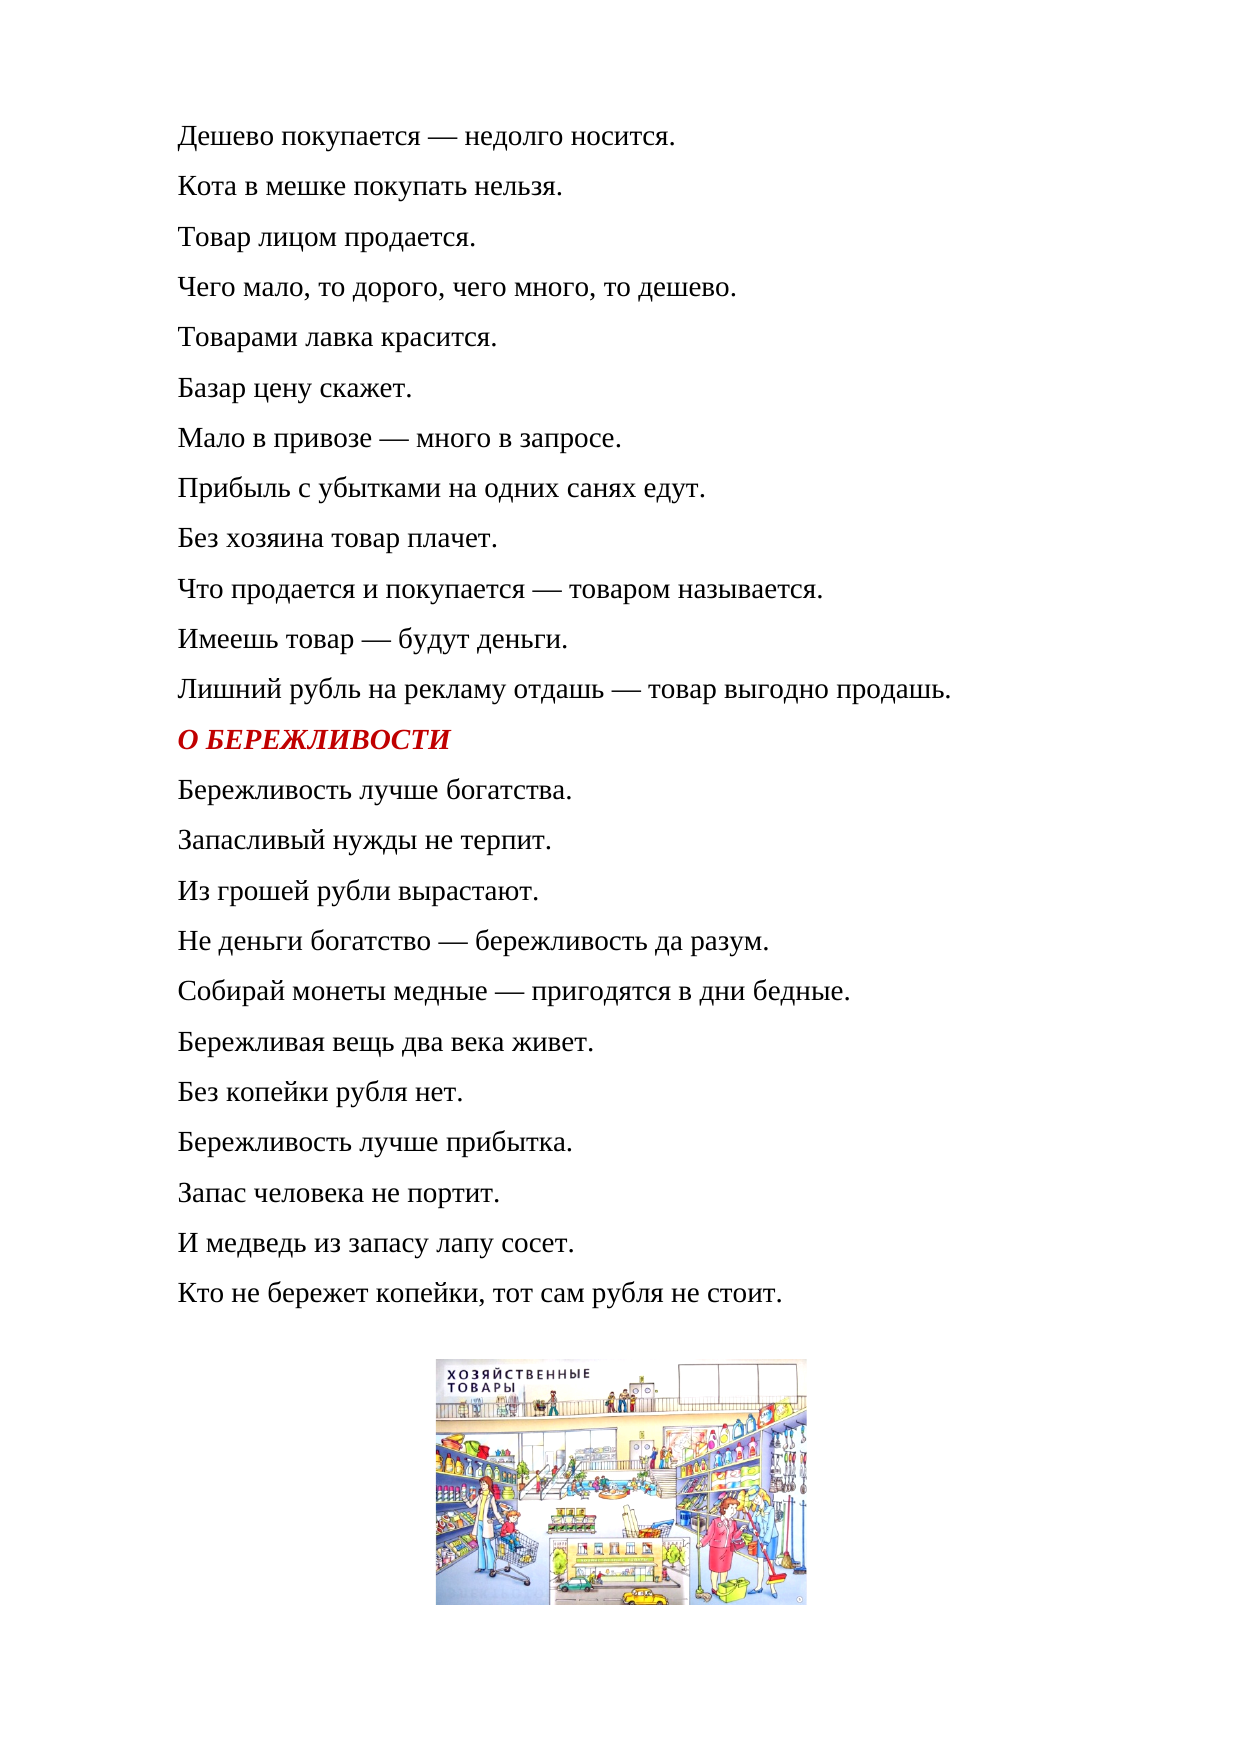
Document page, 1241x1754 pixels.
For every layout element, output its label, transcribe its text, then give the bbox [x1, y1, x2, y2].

text Запасливый нужды не терпит. [177, 822, 1152, 856]
picture [435, 1359, 807, 1605]
text Не деньги богатство — бережливость да разум. [177, 923, 1152, 957]
text Собирай монеты медные — пригодятся в дни бедные. [177, 973, 1152, 1007]
text Бережливая вещь два века живет. [177, 1024, 1152, 1057]
text Товар лицом продается. [177, 219, 1152, 252]
text Кто не бережет копейки, тот сам рубля не стоит. [177, 1275, 1152, 1309]
text Бережливость лучше прибытка. [177, 1124, 1152, 1158]
text Имеешь товар — будут деньги. [177, 621, 1152, 655]
text Дешево покупается — недолго носится. [177, 118, 1152, 152]
text Товарами лавка красится. [177, 319, 1152, 353]
text Прибыль с убытками на одних санях едут. [177, 470, 1152, 504]
text Бережливость лучше богатства. [177, 772, 1152, 806]
text О БЕРЕЖЛИВОСТИ [177, 722, 1152, 755]
text Базар цену скажет. [177, 370, 1152, 403]
text Запас человека не портит. [177, 1175, 1152, 1208]
text Чего мало, то дорого, чего много, то дешево. [177, 269, 1152, 303]
text Что продается и покупается — товаром называется. [177, 571, 1152, 604]
text Из грошей рубли вырастают. [177, 873, 1152, 906]
text Без копейки рубля нет. [177, 1074, 1152, 1108]
text Кота в мешке покупать нельзя. [177, 168, 1152, 202]
text И медведь из запасу лапу сосет. [177, 1225, 1152, 1258]
text Лишний рубль на рекламу отдашь — товар выгодно продашь. [177, 672, 1152, 705]
text Мало в привозе — много в запросе. [177, 420, 1152, 453]
text Без хозяина товар плачет. [177, 521, 1152, 554]
